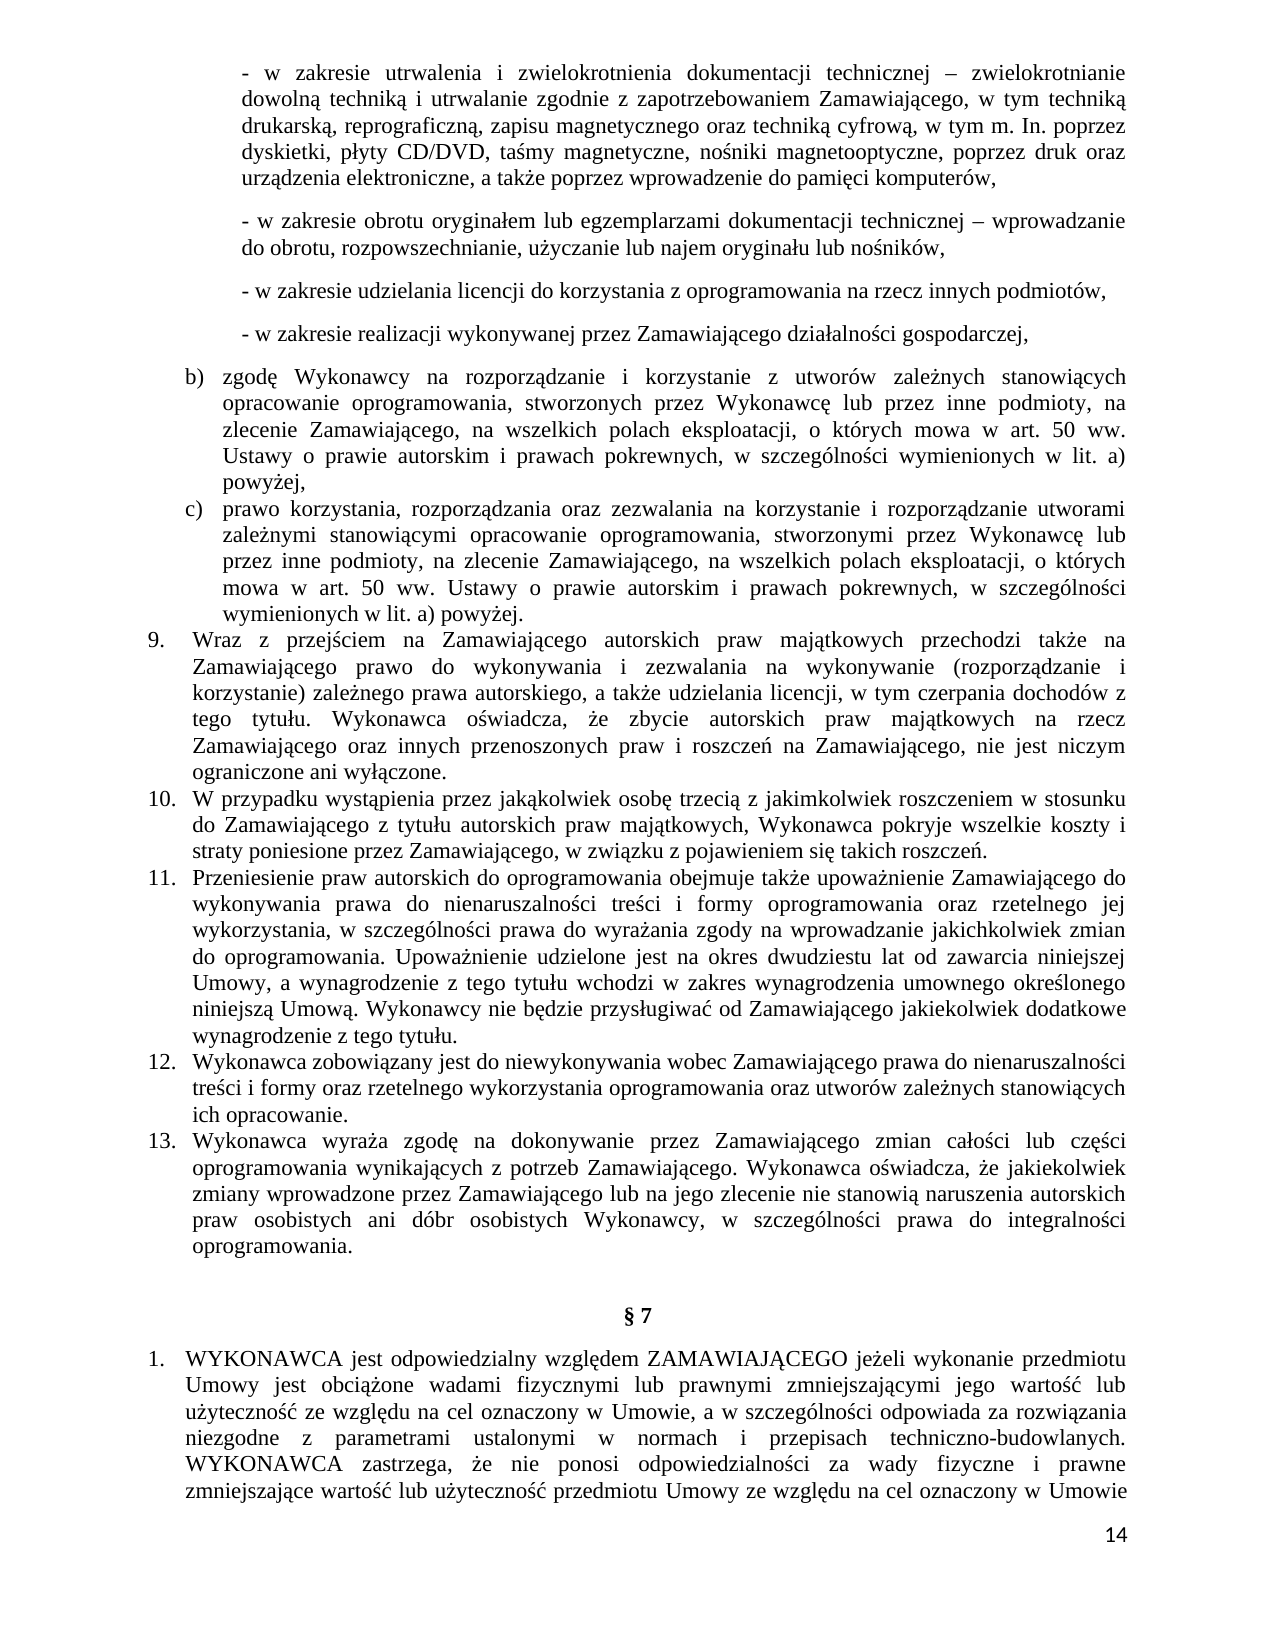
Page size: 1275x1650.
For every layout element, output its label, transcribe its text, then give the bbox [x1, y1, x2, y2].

list Wykonawca wyraża zgodę na dokonywanie przez Zamawiającego zmian całości lub części oprogramowania wynikających z potrzeb Zamawiającego. Wykonawca oświadcza, że jakiekolwiek zmiany wprowadzone przez Zamawiającego lub na jego zlecenie nie stanowią naruszenia autorskich praw osobistych ani dóbr osobistych Wykonawcy, w szczególności prawa do integralności oprogramowania. [148, 1127, 1127, 1259]
text 7 [148, 1302, 1127, 1328]
text - w zakresie realizacji wykonywanej przez Zamawiającego działalności gospodarczej, [241, 320, 1127, 346]
list prawo korzystania, rozporządzania oraz zezwalania na korzystanie i rozporządzanie utworami zależnymi stanowiącymi opracowanie oprogramowania, stworzonymi przez Wykonawcę lub przez inne podmioty, na zlecenie Zamawiającego, na wszelkich polach eksploatacji, o których mowa w art. 50 ww. Ustawy o prawie autorskim i prawach pokrewnych, w szczególności wymienionych w lit. a) powyżej. [185, 495, 1127, 626]
text - w zakresie utrwalenia i zwielokrotnienia dokumentacji technicznej – zwielokrotnianie dowolną techniką i utrwalanie zgodnie z zapotrzebowaniem Zamawiającego, w tym techniką drukarską, reprograficzną, zapisu magnetycznego oraz techniką cyfrową, w tym m. In. poprzez dyskietki, płyty CD/DVD, taśmy magnetyczne, nośniki magnetooptyczne, poprzez druk oraz urządzenia elektroniczne, a także poprzez wprowadzenie do pamięci komputerów, [241, 59, 1127, 191]
list W przypadku wystąpienia przez jakąkolwiek osobę trzecią z jakimkolwiek roszczeniem w stosunku do Zamawiającego z tytułu autorskich praw majątkowych, Wykonawca pokryje wszelkie koszty i straty poniesione przez Zamawiającego, w związku z pojawieniem się takich roszczeń. [148, 784, 1127, 864]
list zgodę Wykonawcy na rozporządzanie i korzystanie z utworów zależnych stanowiących opracowanie oprogramowania, stworzonych przez Wykonawcę lub przez inne podmioty, na zlecenie Zamawiającego, na wszelkich polach eksploatacji, o których mowa w art. 50 ww. Ustawy o prawie autorskim i prawach pokrewnych, w szczególności wymienionych w lit. a) powyżej, [185, 363, 1127, 495]
list Wraz z przejściem na Zamawiającego autorskich praw majątkowych przechodzi także na Zamawiającego prawo do wykonywania i zezwalania na wykonywanie (rozporządzanie i korzystanie) zależnego prawa autorskiego, a także udzielania licencji, w tym czerpania dochodów z tego tytułu. Wykonawca oświadcza, że zbycie autorskich praw majątkowych na rzecz Zamawiającego oraz innych przenoszonych praw i roszczeń na Zamawiającego, nie jest niczym ograniczone ani wyłączone. [148, 626, 1127, 784]
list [148, 1345, 1127, 1503]
list Wykonawca zobowiązany jest do niewykonywania wobec Zamawiającego prawa do nienaruszalności treści i formy oraz rzetelnego wykorzystania oprogramowania oraz utworów zależnych stanowiących ich opracowanie. [148, 1048, 1127, 1127]
text - w zakresie obrotu oryginałem lub egzemplarzami dokumentacji technicznej – wprowadzanie do obrotu, rozpowszechnianie, użyczanie lub najem oryginału lub nośników, [241, 207, 1127, 260]
text - w zakresie udzielania licencji do korzystania z oprogramowania na rzecz innych podmiotów, [241, 277, 1127, 303]
list Przeniesienie praw autorskich do oprogramowania obejmuje także upoważnienie Zamawiającego do wykonywania prawa do nienaruszalności treści i formy oprogramowania oraz rzetelnego jej wykorzystania, w szczególności prawa do wyrażania zgody na wprowadzanie jakichkolwiek zmian do oprogramowania. Upoważnienie udzielone jest na okres dwudziestu lat od zawarcia niniejszej Umowy, a wynagrodzenie z tego tytułu wchodzi w zakres wynagrodzenia umownego określonego niniejszą Umową. Wykonawcy nie będzie przysługiwać od Zamawiającego jakiekolwiek dodatkowe wynagrodzenie z tego tytułu. [148, 864, 1127, 1048]
